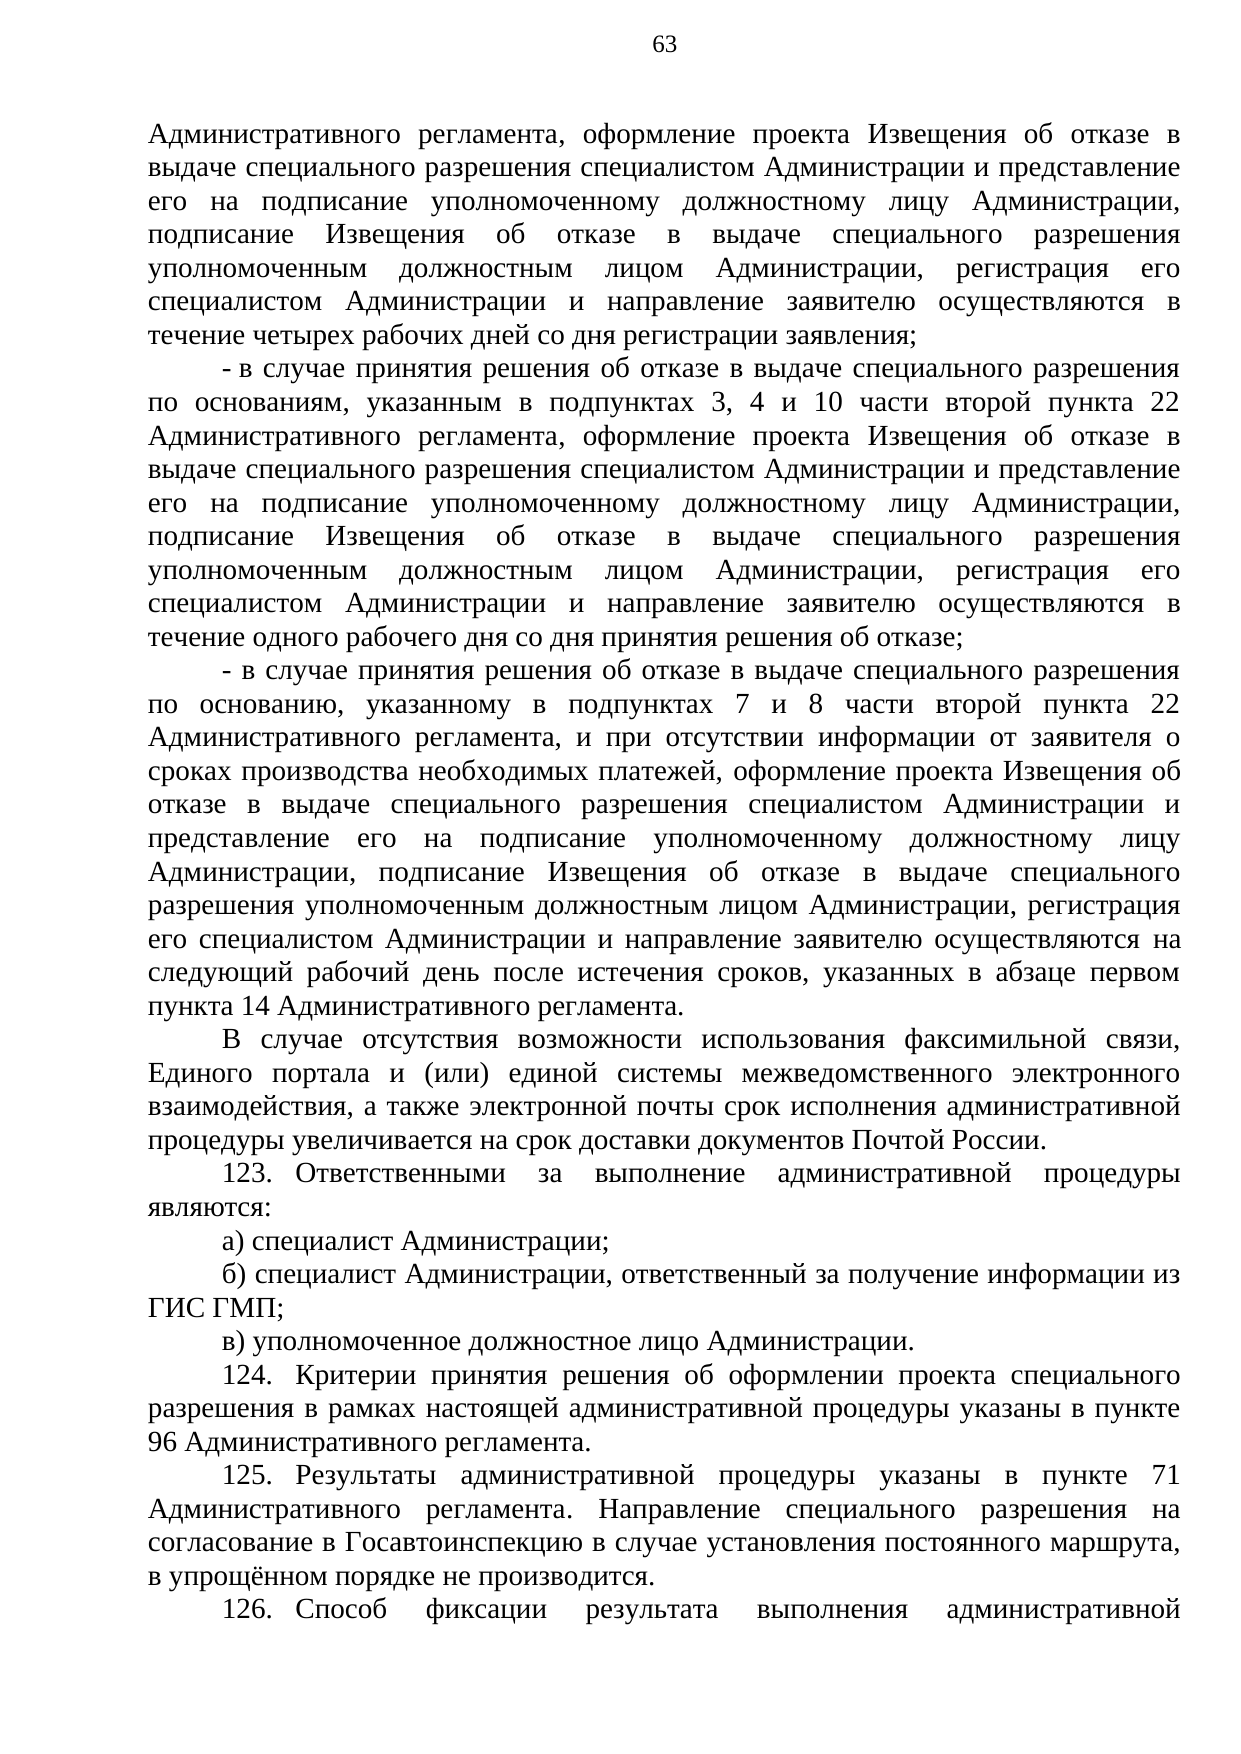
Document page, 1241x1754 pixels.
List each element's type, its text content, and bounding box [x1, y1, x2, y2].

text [148, 116, 1181, 351]
list Ответственными за выполнение административной процедуры являются: [148, 1156, 1181, 1223]
list Критерии принятия решения об оформлении проекта специального разрешения в рамках настоящей административной процедуры указаны в пункте 96 Административного регламента. [148, 1357, 1181, 1457]
text в) уполномоченное должностное лицо Администрации. [148, 1323, 1181, 1357]
text В случае отсутствия возможности использования факсимильной связи, Единого портала и (или) единой системы межведомственного электронного взаимодействия, а также электронной почты срок исполнения административной процедуры увеличивается на срок доставки документов Почтой России. [148, 1021, 1181, 1156]
text - в случае принятия решения об отказе в выдаче специального разрешения по основаниям, указанным в подпунктах 3, 4 и 10 части второй пункта 22 Административного регламента, оформление проекта Извещения об отказе в выдаче специального разрешения специалистом Администрации и представление его на подписание уполномоченному должностному лицу Администрации, подписание Извещения об отказе в выдаче специального разрешения уполномоченным должностным лицом Администрации, регистрация его специалистом Администрации и направление заявителю осуществляются в течение одного рабочего дня со дня принятия решения об отказе; [148, 351, 1181, 652]
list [148, 1592, 1181, 1625]
text - в случае принятия решения об отказе в выдаче специального разрешения по основанию, указанному в подпунктах 7 и 8 части второй пункта 22 Административного регламента, и при отсутствии информации от заявителя о сроках производства необходимых платежей, оформление проекта Извещения об отказе в выдаче специального разрешения специалистом Администрации и представление его на подписание уполномоченному должностному лицу Администрации, подписание Извещения об отказе в выдаче специального разрешения уполномоченным должностным лицом Администрации, регистрация его специалистом Администрации и направление заявителю осуществляются на следующий рабочий день после истечения сроков, указанных в абзаце первом пункта 14 Административного регламента. [148, 652, 1181, 1021]
text а) специалист Администрации; [148, 1223, 1181, 1256]
text б) специалист Администрации, ответственный за получение информации из ГИС ГМП; [148, 1256, 1181, 1323]
list Результаты административной процедуры указаны в пункте 71 Административного регламента. Направление специального разрешения на согласование в Госавтоинспекцию в случае установления постоянного маршрута, в упрощённом порядке не производится. [148, 1457, 1181, 1592]
